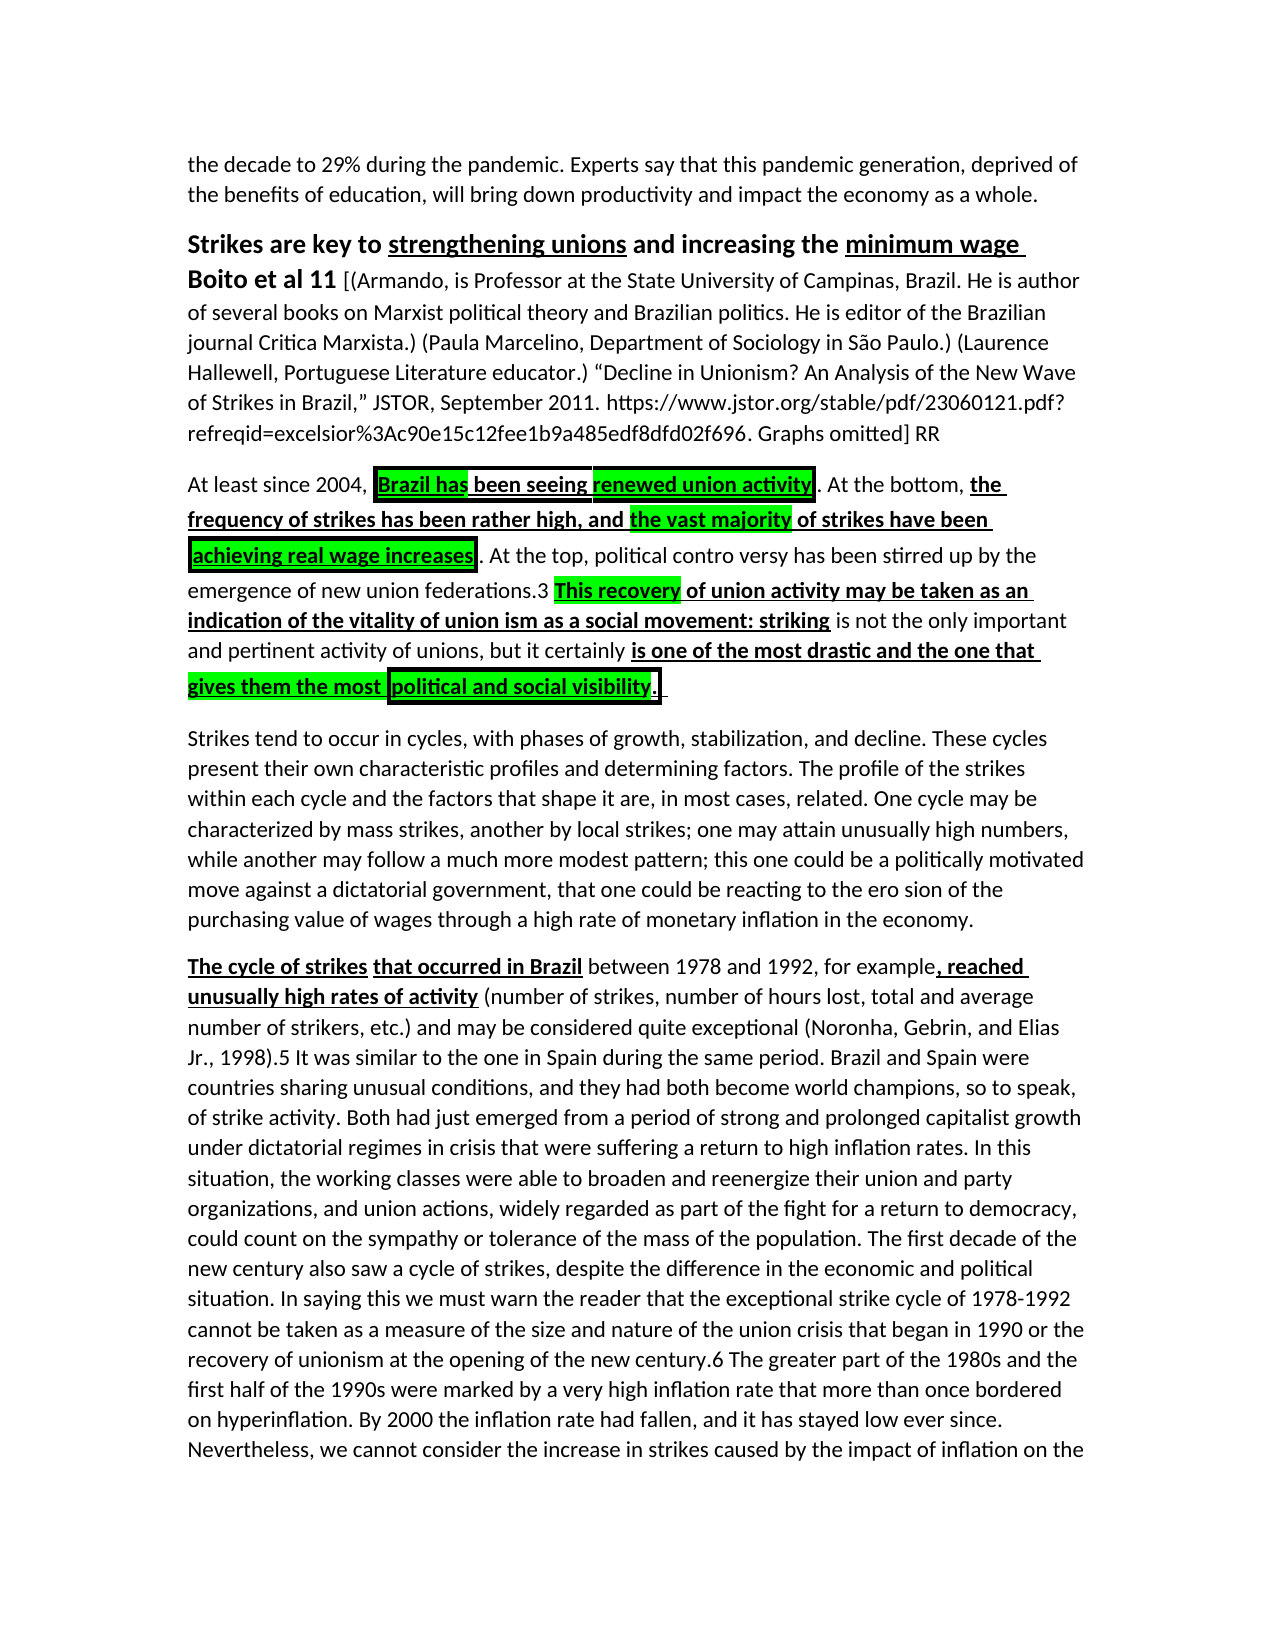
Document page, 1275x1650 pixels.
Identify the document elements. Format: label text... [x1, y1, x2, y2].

text At least since 2004, Brazil has been seeing renewed union activity. At the bottom, the frequency of strikes has been rather high, and the vast majority of strikes have been achieving real wage increases. At the top, political contro versy has been stirred up by the emergence of new union federations.3 This recovery of union activity may be taken as an indication of the vitality of union ism as a social movement: striking is not the only important and pertinent activity of unions, but it certainly is one of the most drastic and the one that gives them the most political and social visibility. [187, 466, 1087, 704]
text Strikes tend to occur in cycles, with phases of growth, stabilization, and decline. These cycles present their own characteristic profiles and determining factors. The profile of the strikes within each cycle and the factors that shape it are, in most cases, related. One cycle may be characterized by mass strikes, another by local strikes; one may attain unusually high numbers, while another may follow a much more modest pattern; this one could be a politically motivated move against a dictatorial government, that one could be reacting to the ero sion of the purchasing value of wages through a high rate of monetary inflation in the economy. [187, 724, 1087, 933]
text Boito et al 11 [(Armando, is Professor at the State University of Campinas, Brazil. He is author of several books on Marxist political theory and Brazilian politics. He is editor of the Brazilian journal Critica Marxista.) (Paula Marcelino, Department of Sociology in São Paulo.) (Laurence Hallewell, Portuguese Literature educator.) “Decline in Unionism? An Analysis of the New Wave of Strikes in Brazil,” JSTOR, September 2011. https://www.jstor.org/stable/pdf/23060121.pdf?refreqid=excelsior%3Ac90e15c12fee1b9a485edf8dfd02f696. Graphs omitted] RR [187, 263, 1087, 447]
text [187, 952, 1087, 1463]
subtitle Strikes are key to strengthening unions and increasing the minimum wage [187, 227, 1087, 260]
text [187, 150, 1087, 208]
